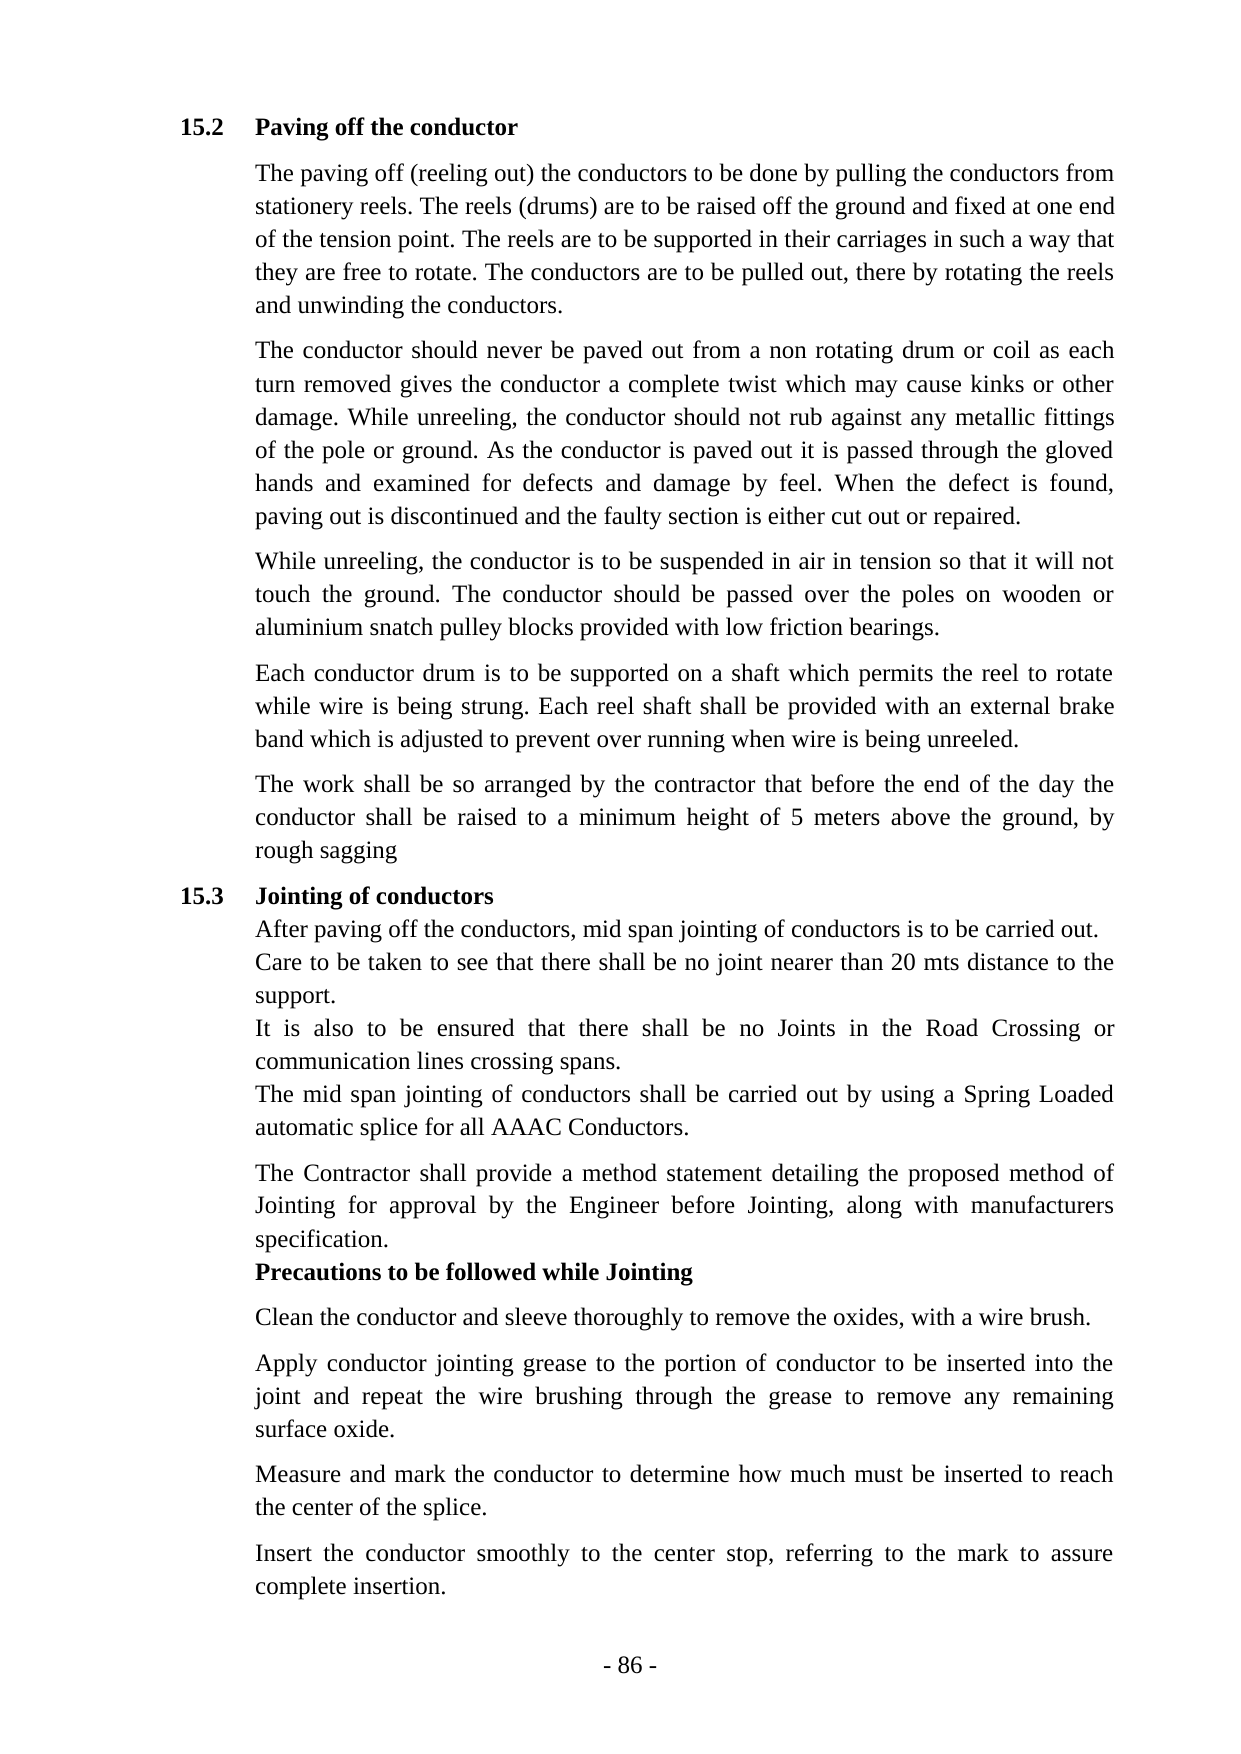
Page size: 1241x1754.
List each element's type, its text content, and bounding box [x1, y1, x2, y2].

text Apply conductor jointing grease to the portion of conductor to be inserted into the joint and repeat the wire brushing through the grease to remove any remaining surface oxide. [180, 1348, 1115, 1442]
text The mid span jointing of conductors shall be carried out by using a Spring Loaded automatic splice for all AAAC Conductors. [255, 1079, 1115, 1141]
subtitle Precautions to be followed while Jointing [255, 1257, 1115, 1285]
text After paving off the conductors, mid span jointing of conductors is to be carried out. [255, 914, 1115, 943]
text The Contractor shall provide a method statement detailing the proposed method of Jointing for approval by the Engineer before Jointing, along with manufacturers specification. [255, 1158, 1115, 1252]
list 15.3 Jointing of conductors [180, 881, 1115, 910]
text Insert the conductor smoothly to the center stop, referring to the mark to assure complete insertion. [180, 1538, 1115, 1599]
text Clean the conductor and sleeve thoroughly to remove the oxides, with a wire brush. [180, 1302, 1115, 1331]
text While unreeling, the conductor is to be suspended in air in tension so that it will not touch the ground. The conductor should be passed over the poles on wooden or aluminium snatch pulley blocks provided with low friction bearings. [255, 546, 1115, 641]
text Each conductor drum is to be supported on a shaft which permits the reel to rotate while wire is being strung. Each reel shaft shall be provided with an external brake band which is adjusted to prevent over running when wire is being unreeled. [255, 658, 1115, 753]
text It is also to be ensured that there shall be no Joints in the Road Crossing or communication lines crossing spans. [255, 1013, 1115, 1075]
text The paving off (reeling out) the conductors to be done by pulling the conductors from stationery reels. The reels (drums) are to be raised off the ground and fixed at one end of the tension point. The reels are to be supported in their carriages in such a way that they are free to rotate. The conductors are to be pulled out, there by rotating the reels and unwinding the conductors. [255, 158, 1115, 319]
list 15.2 Paving off the conductor [180, 112, 1115, 141]
text The work shall be so arranged by the contractor that before the end of the day the conductor shall be raised to a minimum height of 5 meters above the ground, by rough sagging [255, 769, 1115, 864]
text Measure and mark the conductor to determine how much must be inserted to reach the center of the splice. [180, 1459, 1115, 1521]
text Care to be taken to see that there shall be no joint nearer than 20 mts distance to the support. [255, 947, 1115, 1009]
text The conductor should never be paved out from a non rotating drum or coil as each turn removed gives the conductor a complete twist which may cause kinks or other damage. While unreeling, the conductor should not rub against any metallic fittings of the pole or ground. As the conductor is paved out it is passed through the gloved hands and examined for defects and damage by feel. When the defect is found, paving out is discontinued and the faulty section is either cut out or repaired. [255, 336, 1115, 529]
